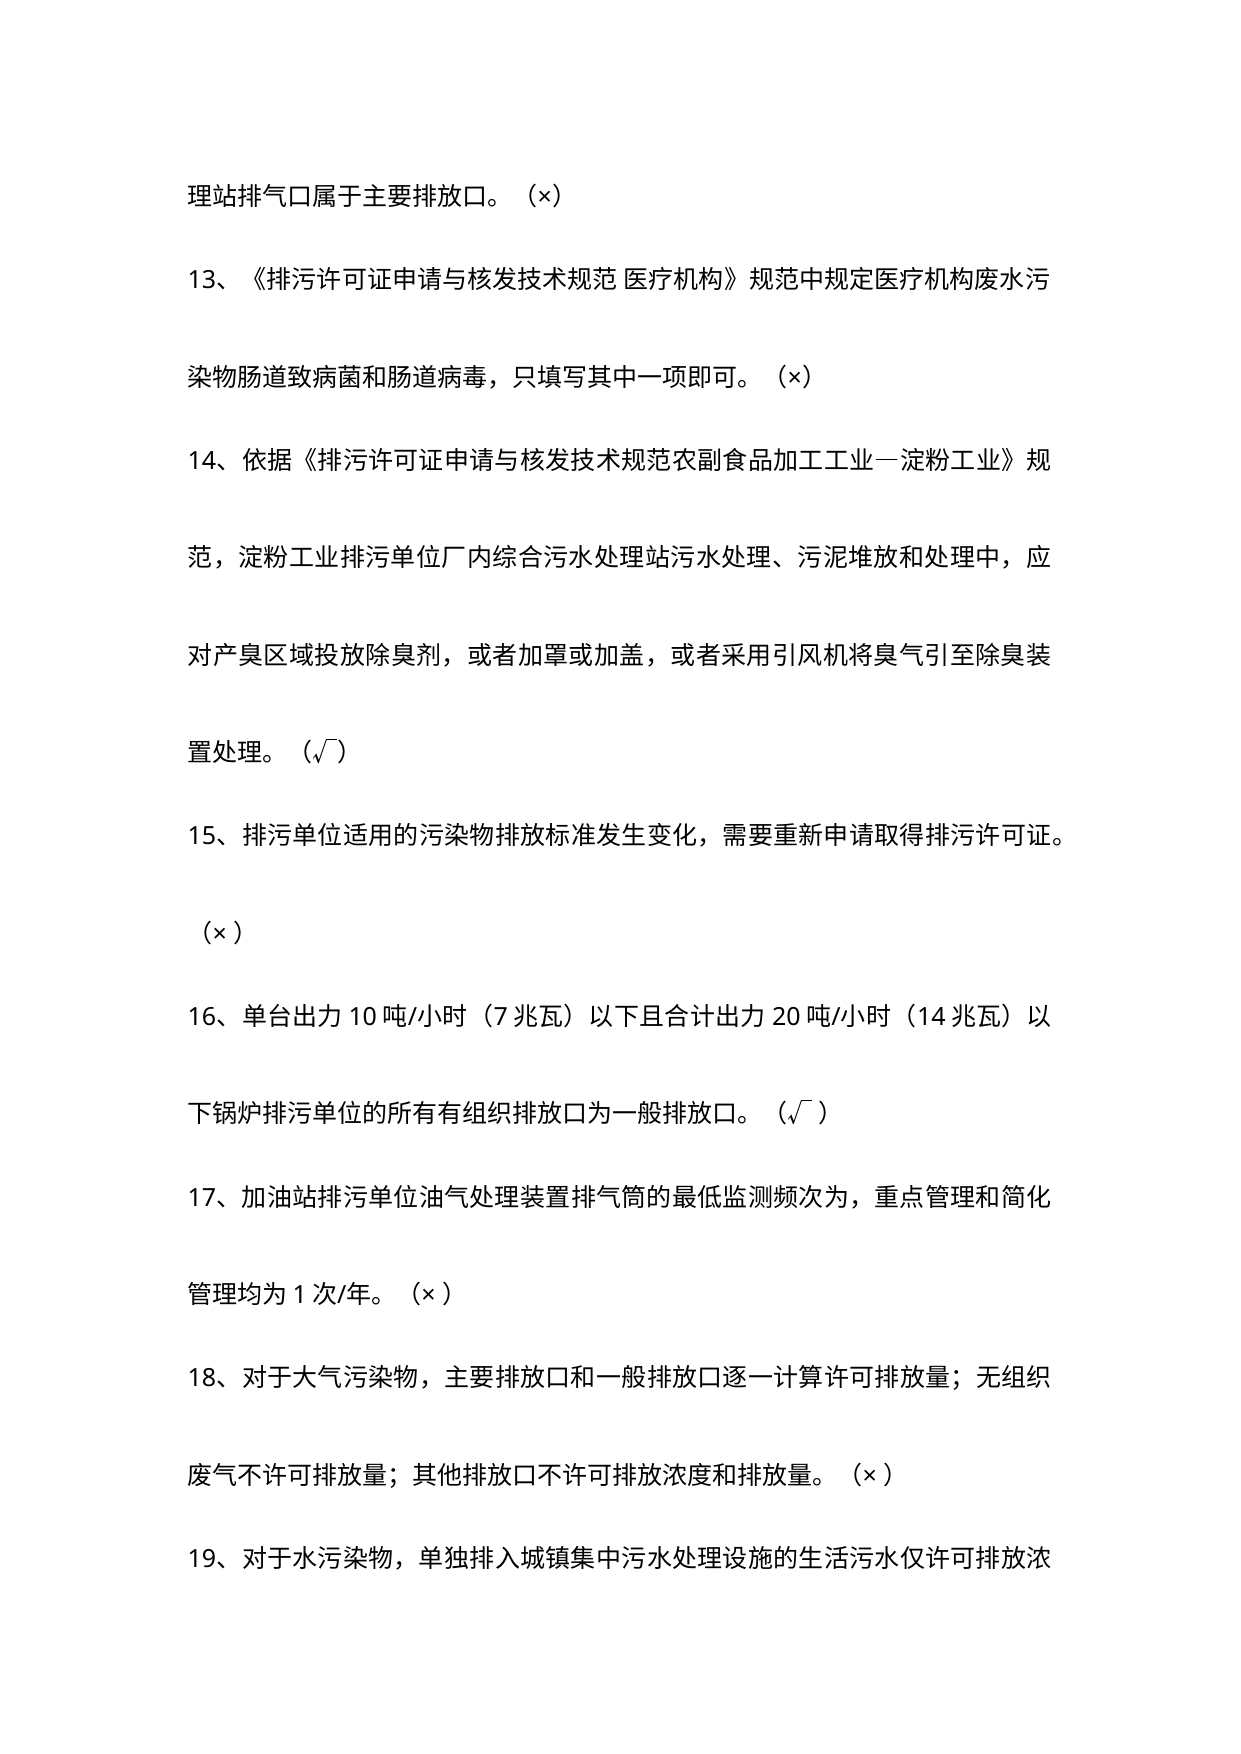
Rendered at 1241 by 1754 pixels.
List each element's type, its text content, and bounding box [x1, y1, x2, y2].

text 15、排污单位适用的污染物排放标准发生变化，需要重新申请取得排污许可证。（× ） [187, 801, 1053, 964]
text 13、《排污许可证申请与核发技术规范 医疗机构》规范中规定医疗机构废水污染物肠道致病菌和肠道病毒，只填写其中一项即可。（×） [187, 245, 1053, 408]
text 14、依据《排污许可证申请与核发技术规范农副食品加工工业—淀粉工业》规范，淀粉工业排污单位厂内综合污水处理站污水处理、污泥堆放和处理中，应对产臭区域投放除臭剂，或者加罩或加盖，或者采用引风机将臭气引至除臭装置处理。（√） [187, 426, 1053, 783]
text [187, 1524, 1053, 1589]
text 17、加油站排污单位油气处理装置排气筒的最低监测频次为，重点管理和简化管理均为1次/年。（× ） [187, 1163, 1053, 1325]
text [187, 162, 1053, 227]
text 18、对于大气污染物，主要排放口和一般排放口逐一计算许可排放量；无组织废气不许可排放量；其他排放口不许可排放浓度和排放量。（× ） [187, 1343, 1053, 1506]
text 16、单台出力10吨/小时（7兆瓦）以下且合计出力20吨/小时（14兆瓦）以下锅炉排污单位的所有有组织排放口为一般排放口。（√ ） [187, 982, 1053, 1144]
